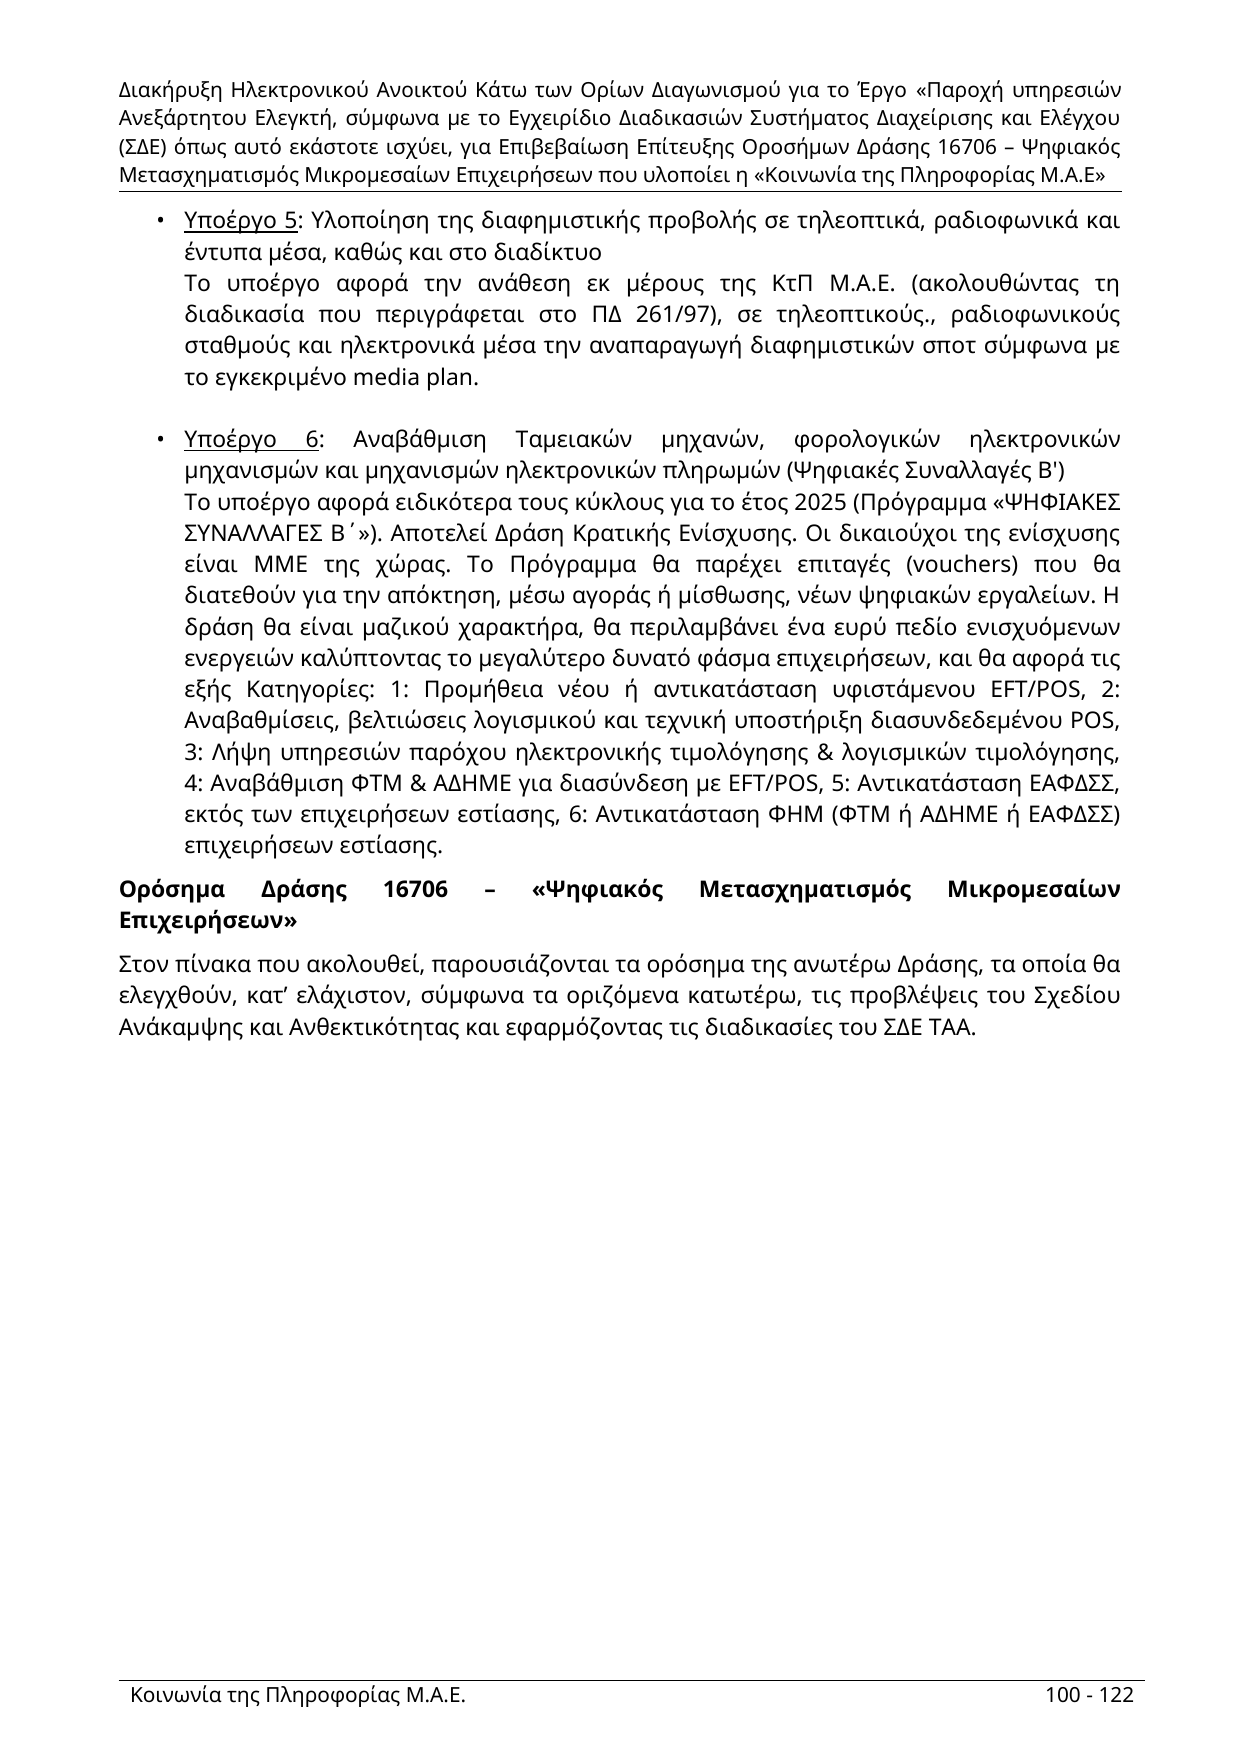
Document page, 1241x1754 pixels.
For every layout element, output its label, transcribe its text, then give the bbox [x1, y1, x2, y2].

list Το υποέργο αφορά ειδικότερα τους κύκλους για το έτος 2025 (Πρόγραμμα «ΨΗΦΙΑΚΕΣ ΣΥΝΑΛΛΑΓΕΣ Β΄»). Αποτελεί Δράση Κρατικής Ενίσχυσης. Οι δικαιούχοι της ενίσχυσης είναι ΜΜΕ της χώρας. Το Πρόγραμμα θα παρέχει επιταγές (vouchers) που θα διατεθούν για την απόκτηση, μέσω αγοράς ή μίσθωσης, νέων ψηφιακών εργαλείων. Η δράση θα είναι μαζικού χαρακτήρα, θα περιλαμβάνει ένα ευρύ πεδίο ενισχυόμενων ενεργειών καλύπτοντας το μεγαλύτερο δυνατό φάσμα επιχειρήσεων, και θα αφορά τις εξής Κατηγορίες: 1: Προμήθεια νέου ή αντικατάσταση υφιστάμενου EFT/POS, 2: Αναβαθμίσεις, βελτιώσεις λογισμικού και τεχνική υποστήριξη διασυνδεδεμένου POS, 3: Λήψη υπηρεσιών παρόχου ηλεκτρονικής τιμολόγησης & λογισμικών τιμολόγησης, 4: Αναβάθμιση ΦΤΜ & ΑΔΗΜΕ για διασύνδεση με EFT/POS, 5: Αντικατάσταση ΕΑΦΔΣΣ, εκτός των επιχειρήσεων εστίασης, 6: Αντικατάσταση ΦΗΜ (ΦΤΜ ή ΑΔΗΜΕ ή ΕΑΦΔΣΣ) επιχειρήσεων εστίασης. [184, 486, 1122, 861]
list Υποέργο 5: Υλοποίηση της διαφημιστικής προβολής σε τηλεοπτικά, ραδιοφωνικά και έντυπα μέσα, καθώς και στο διαδίκτυο [156, 204, 1122, 267]
text Ορόσημα Δράσης 16706 – «Ψηφιακός Μετασχηματισμός Μικρομεσαίων Επιχειρήσεων» [118, 873, 1122, 936]
list Υποέργο 6: Αναβάθμιση Ταμειακών μηχανών, φορολογικών ηλεκτρονικών μηχανισμών και μηχανισμών ηλεκτρονικών πληρωμών (Ψηφιακές Συναλλαγές Β') [156, 423, 1122, 486]
text Στον πίνακα που ακολουθεί, παρουσιάζονται τα ορόσημα της ανωτέρω Δράσης, τα οποία θα ελεγχθούν, κατ’ ελάχιστον, σύμφωνα τα οριζόμενα κατωτέρω, τις προβλέψεις του Σχεδίου Ανάκαμψης και Ανθεκτικότητας και εφαρμόζοντας τις διαδικασίες του ΣΔΕ ΤΑΑ. [118, 948, 1122, 1042]
list Το υποέργο αφορά την ανάθεση εκ μέρους της ΚτΠ Μ.Α.Ε. (ακολουθώντας τη διαδικασία που περιγράφεται στο ΠΔ 261/97), σε τηλεοπτικούς., ραδιοφωνικούς σταθμούς και ηλεκτρονικά μέσα την αναπαραγωγή διαφημιστικών σποτ σύμφωνα με το εγκεκριμένο media plan. [184, 267, 1122, 392]
